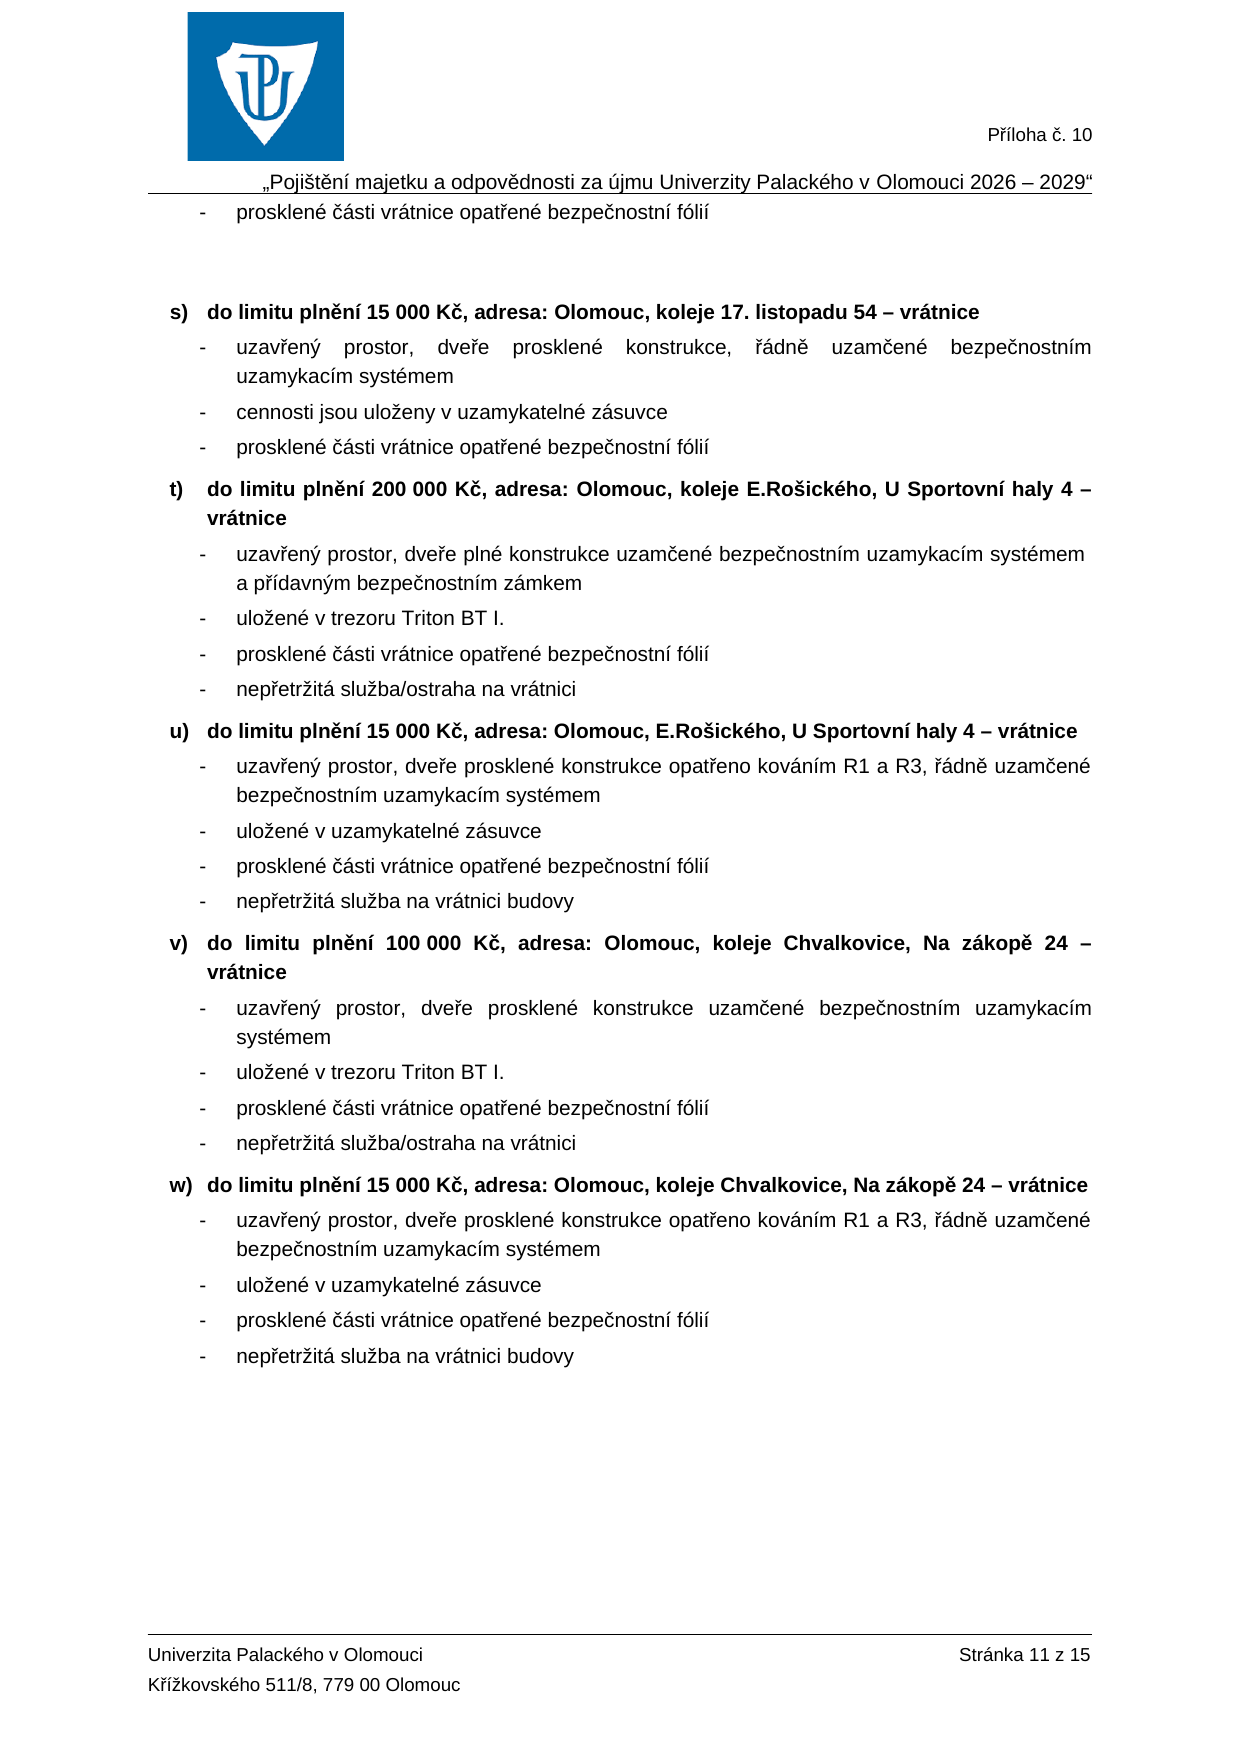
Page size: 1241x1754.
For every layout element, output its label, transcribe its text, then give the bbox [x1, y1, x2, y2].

list do limitu plnění 15 000 Kč, adresa: Olomouc, koleje 17. listopadu 54 – vrátnice [169, 294, 1092, 324]
list prosklené části vrátnice opatřené bezpečnostní fólií [199, 430, 1092, 459]
list do limitu plnění 15 000 Kč, adresa: Olomouc, koleje Chvalkovice, Na zákopě 24 – vrátnice [169, 1167, 1092, 1197]
list prosklené části vrátnice opatřené bezpečnostní fólií [199, 849, 1092, 878]
picture [187, 12, 344, 161]
list nepřetržitá služba na vrátnici budovy [199, 1338, 1092, 1367]
list prosklené části vrátnice opatřené bezpečnostní fólií [199, 194, 1092, 224]
list uložené v uzamykatelné zásuvce [199, 813, 1092, 842]
list uzavřený prostor, dveře prosklené konstrukce, řádně uzamčené bezpečnostním uzamykacím systémem [199, 330, 1092, 388]
list do limitu plnění 15 000 Kč, adresa: Olomouc, E.Rošického, U Sportovní haly 4 – vrátnice [169, 713, 1092, 742]
list prosklené části vrátnice opatřené bezpečnostní fólií [199, 1303, 1092, 1332]
list uzavřený prostor, dveře prosklené konstrukce uzamčené bezpečnostním uzamykacím systémem [199, 990, 1092, 1049]
list uzavřený prostor, dveře plné konstrukce uzamčené bezpečnostním uzamykacím systémem a přídavným bezpečnostním zámkem [199, 536, 1092, 594]
list cennosti jsou uloženy v uzamykatelné zásuvce [199, 394, 1092, 424]
list uložené v trezoru Triton BT I. [199, 1055, 1092, 1084]
list uzavřený prostor, dveře prosklené konstrukce opatřeno kováním R1 a R3, řádně uzamčené bezpečnostním uzamykacím systémem [199, 749, 1092, 807]
list nepřetržitá služba na vrátnici budovy [199, 884, 1092, 913]
list nepřetržitá služba/ostraha na vrátnici [199, 1126, 1092, 1155]
list uložené v uzamykatelné zásuvce [199, 1267, 1092, 1297]
list do limitu plnění 100 000 Kč, adresa: Olomouc, koleje Chvalkovice, Na zákopě 24 – vrátnice [169, 926, 1092, 984]
list prosklené části vrátnice opatřené bezpečnostní fólií [199, 636, 1092, 665]
list uzavřený prostor, dveře prosklené konstrukce opatřeno kováním R1 a R3, řádně uzamčené bezpečnostním uzamykacím systémem [199, 1203, 1092, 1261]
list prosklené části vrátnice opatřené bezpečnostní fólií [199, 1090, 1092, 1119]
list do limitu plnění 200 000 Kč, adresa: Olomouc, koleje E.Rošického, U Sportovní haly 4 – vrátnice [169, 472, 1092, 530]
list uložené v trezoru Triton BT I. [199, 601, 1092, 630]
list nepřetržitá služba/ostraha na vrátnici [199, 672, 1092, 701]
